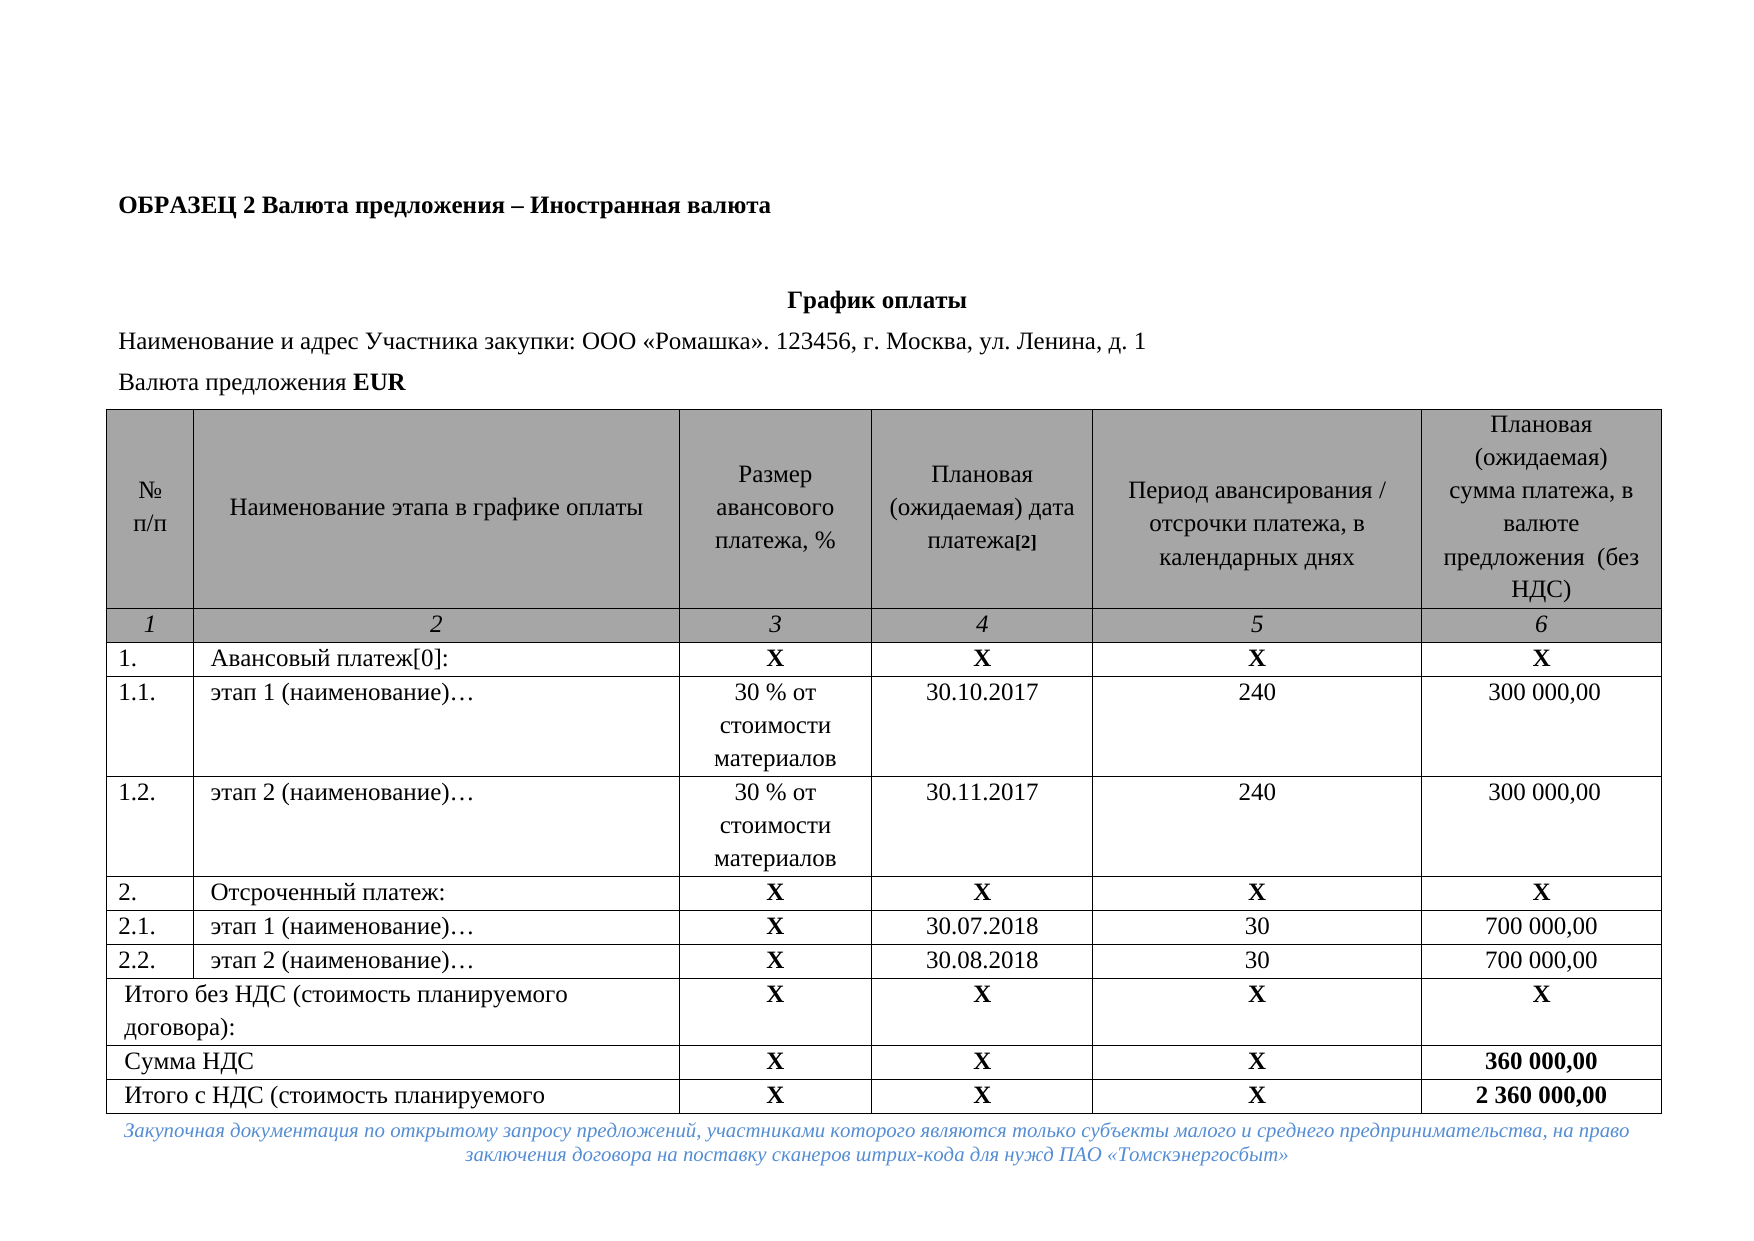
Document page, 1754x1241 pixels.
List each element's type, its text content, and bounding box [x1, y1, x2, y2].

table_cell 300 000,00 [1422, 777, 1661, 876]
table_cell 2. [107, 877, 193, 910]
table_cell Авансовый платеж[0]: [194, 643, 679, 676]
table_cell X [680, 1046, 871, 1079]
table_cell 1.1. [107, 677, 193, 776]
table_cell 30.08.2018 [872, 945, 1092, 978]
table_cell X [680, 979, 871, 1045]
text Валюта предложения EUR [118, 367, 1636, 396]
table_cell X [1093, 979, 1421, 1045]
table_cell X [1422, 643, 1661, 676]
table_cell 4 [872, 609, 1092, 642]
table_cell 2 360 000,00 [1422, 1080, 1661, 1113]
table_cell этап 1 (наименование)… [194, 677, 679, 776]
table_cell Итого с НДС (стоимость планируемого договора): [107, 1080, 679, 1113]
table_cell 3 [680, 609, 871, 642]
table_cell 360 000,00 [1422, 1046, 1661, 1079]
table_cell 300 000,00 [1422, 677, 1661, 776]
table_header Размер авансового платежа, % [680, 410, 871, 608]
table_cell X [872, 643, 1092, 676]
table_cell 30.10.2017 [872, 677, 1092, 776]
table_cell X [1093, 877, 1421, 910]
table_cell 30 [1093, 945, 1421, 978]
table_cell 1 [107, 609, 193, 642]
table_header Период авансирования / отсрочки платежа, в календарных днях [1093, 410, 1421, 608]
table_cell 240 [1093, 677, 1421, 776]
table_cell 30 % от стоимости материалов [680, 777, 871, 876]
table_header Наименование этапа в графике оплаты [194, 410, 679, 608]
table_cell Итого без НДС (стоимость планируемого договора): [107, 979, 679, 1045]
table_cell 5 [1093, 609, 1421, 642]
table_cell X [680, 643, 871, 676]
table_cell X [872, 1046, 1092, 1079]
table_cell X [1093, 1080, 1421, 1113]
table_cell 2.2. [107, 945, 193, 978]
table_cell 30 % от стоимости материалов [680, 677, 871, 776]
table_cell 30.07.2018 [872, 911, 1092, 944]
table_cell этап 1 (наименование)… [194, 911, 679, 944]
table_header № п/п [107, 410, 193, 608]
table_cell этап 2 (наименование)… [194, 945, 679, 978]
table_cell X [680, 945, 871, 978]
text Наименование и адрес Участника закупки: ООО «Ромашка». 123456, г. Москва, ул. Ленина, д. 1 [118, 326, 1636, 355]
table_cell X [680, 877, 871, 910]
table_cell 700 000,00 [1422, 911, 1661, 944]
table_cell X [680, 1080, 871, 1113]
table_cell 30 [1093, 911, 1421, 944]
table_cell 1.2. [107, 777, 193, 876]
table_cell X [1422, 877, 1661, 910]
table_cell этап 2 (наименование)… [194, 777, 679, 876]
table_cell 2.1. [107, 911, 193, 944]
table_cell 2 [194, 609, 679, 642]
table_cell 700 000,00 [1422, 945, 1661, 978]
table_header Плановая (ожидаемая) дата платежа[2] [872, 410, 1092, 608]
table_cell X [1422, 979, 1661, 1045]
table_cell X [1093, 1046, 1421, 1079]
table_cell Сумма НДС [107, 1046, 679, 1079]
table_cell Отсроченный платеж: [194, 877, 679, 910]
table_cell X [872, 1080, 1092, 1113]
table_header Плановая (ожидаемая) сумма платежа, в валюте предложения (без НДС) [1422, 410, 1661, 608]
text График оплаты [118, 285, 1636, 313]
table_cell 6 [1422, 609, 1661, 642]
text ОБРАЗЕЦ 2 Валюта предложения – Иностранная валюта [118, 190, 1636, 218]
table_cell X [872, 979, 1092, 1045]
table_cell X [680, 911, 871, 944]
table_cell 240 [1093, 777, 1421, 876]
table_cell 30.11.2017 [872, 777, 1092, 876]
table_cell X [1093, 643, 1421, 676]
table_cell X [872, 877, 1092, 910]
table_cell 1. [107, 643, 193, 676]
